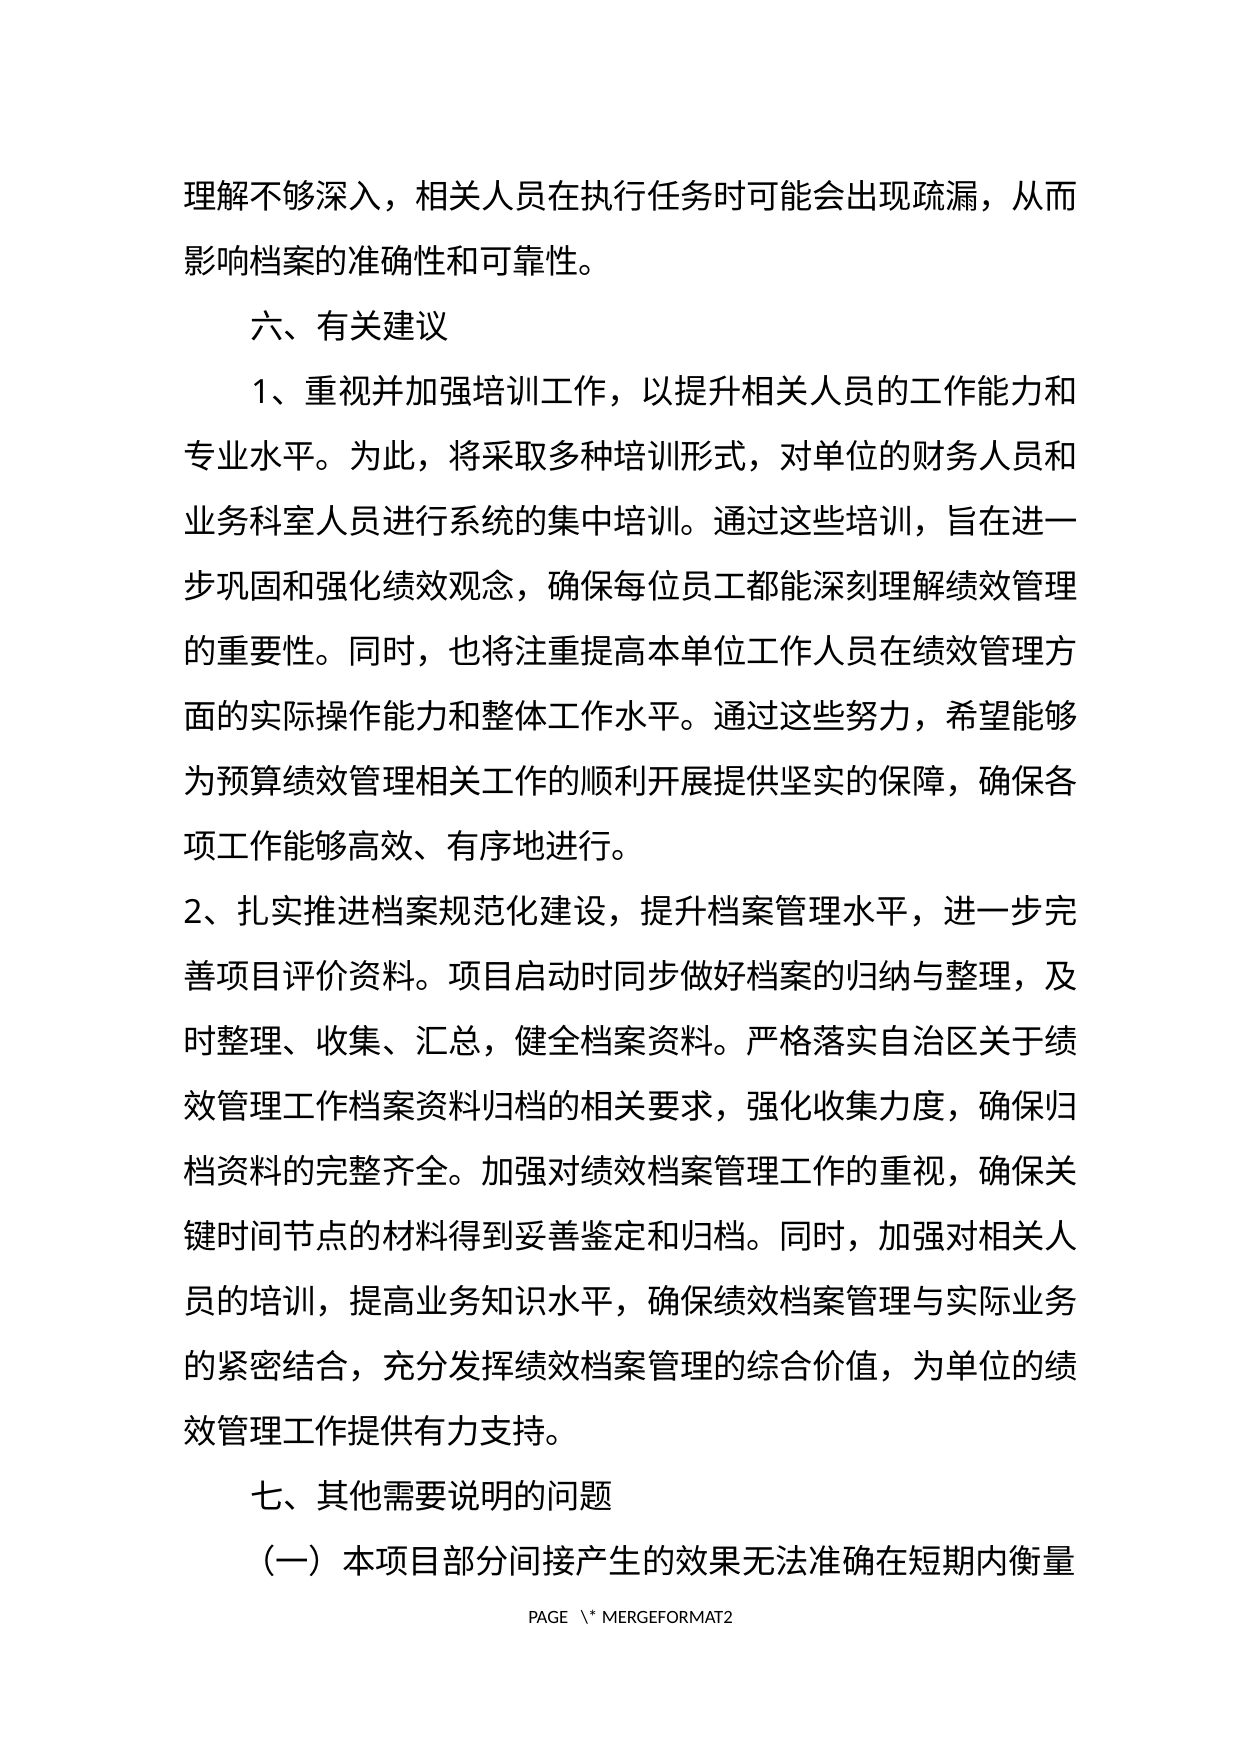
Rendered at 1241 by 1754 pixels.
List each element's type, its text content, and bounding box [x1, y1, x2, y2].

text 1、重视并加强培训工作，以提升相关人员的工作能力和专业水平。为此，将采取多种培训形式，对单位的财务人员和业务科室人员进行系统的集中培训。通过这些培训，旨在进一步巩固和强化绩效观念，确保每位员工都能深刻理解绩效管理的重要性。同时，也将注重提高本单位工作人员在绩效管理方面的实际操作能力和整体工作水平。通过这些努力，希望能够为预算绩效管理相关工作的顺利开展提供坚实的保障，确保各项工作能够高效、有序地进行。 2、扎实推进档案规范化建设，提升档案管理水平，进一步完善项目评价资料。项目启动时同步做好档案的归纳与整理，及时整理、收集、汇总，健全档案资料。严格落实自治区关于绩效管理工作档案资料归档的相关要求，强化收集力度，确保归档资料的完整齐全。加强对绩效档案管理工作的重视，确保关键时间节点的材料得到妥善鉴定和归档。同时，加强对相关人员的培训，提高业务知识水平，确保绩效档案管理与实际业务的紧密结合，充分发挥绩效档案管理的综合价值，为单位的绩效管理工作提供有力支持。 [183, 357, 1078, 1462]
text 七、其他需要说明的问题 [183, 1462, 1078, 1527]
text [183, 162, 1078, 292]
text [183, 1527, 1078, 1592]
text 六、有关建议 [183, 292, 1078, 357]
